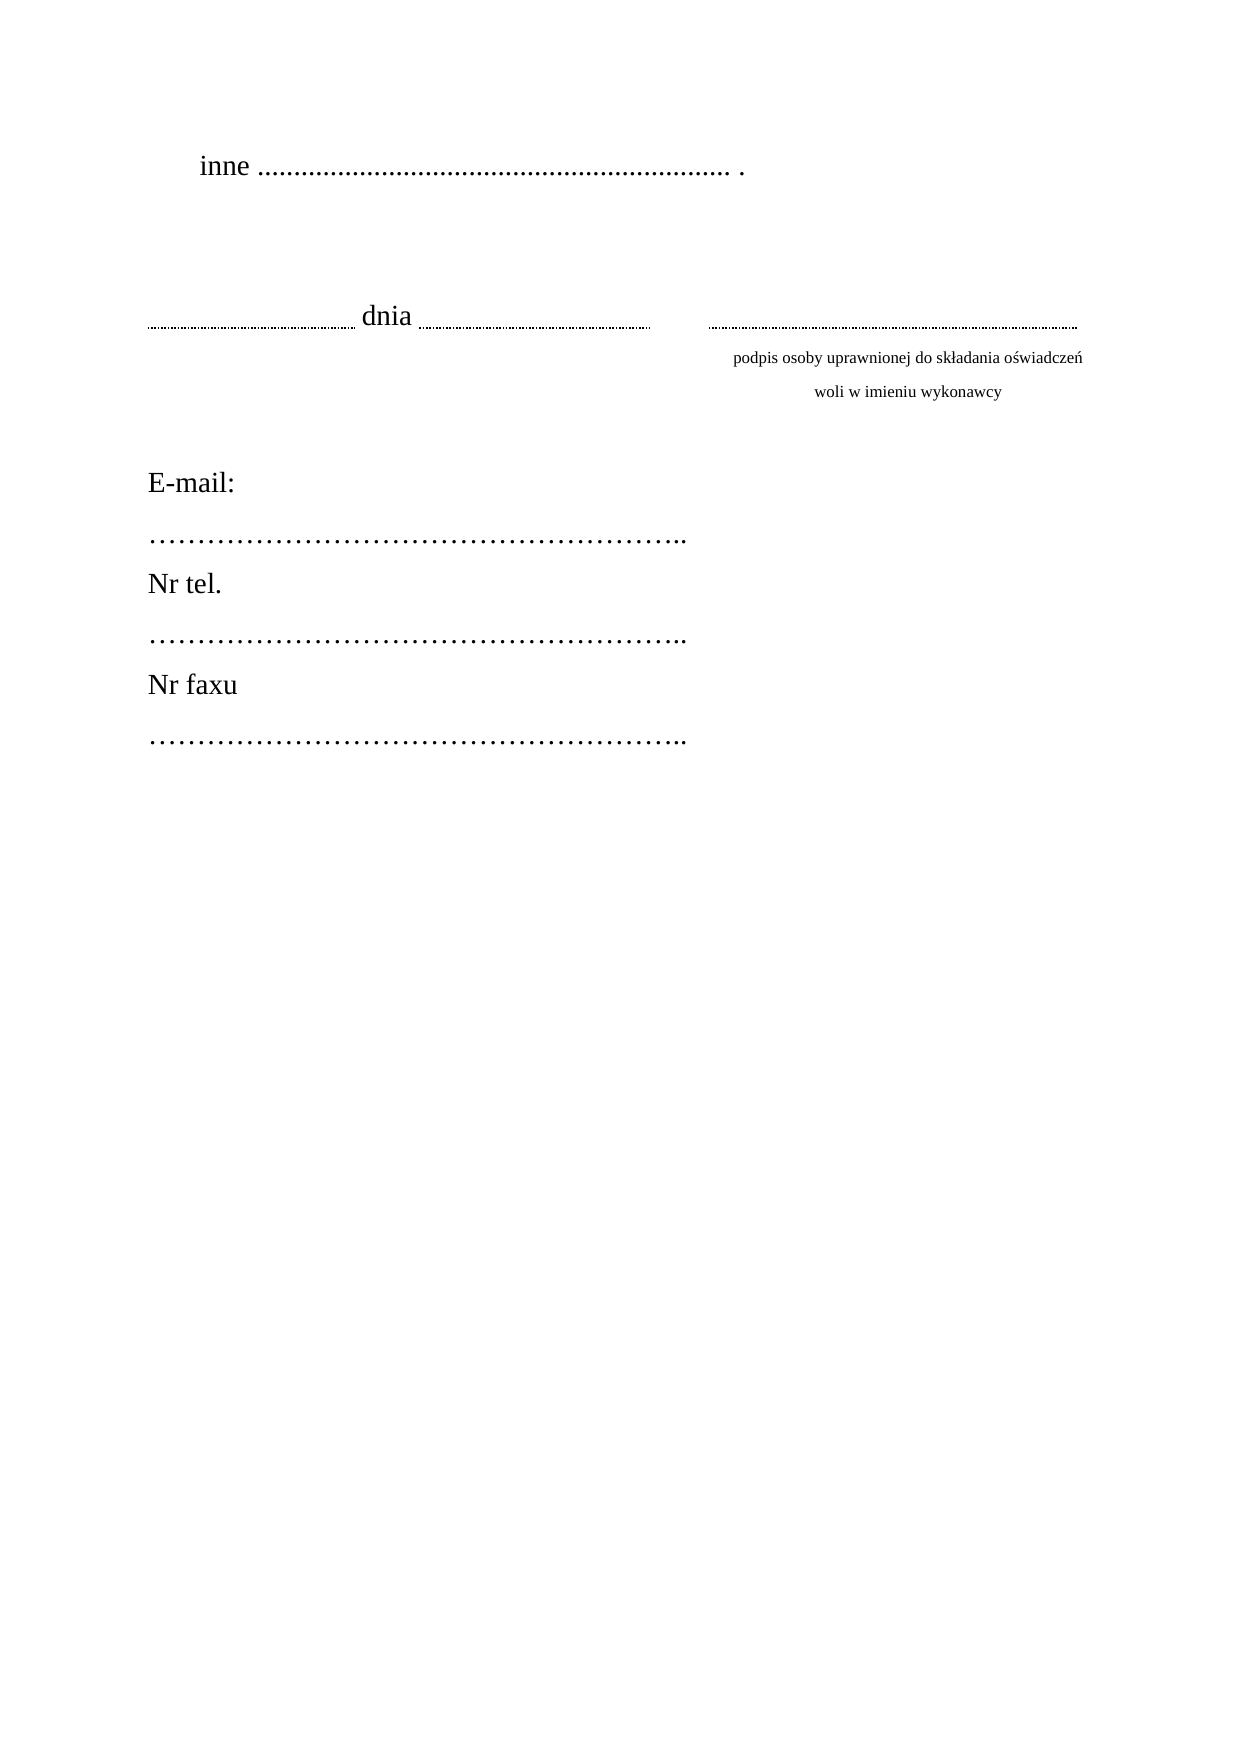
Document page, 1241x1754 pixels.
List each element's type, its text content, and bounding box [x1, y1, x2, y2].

text ……………………………………………….. [148, 516, 1093, 549]
text ……………………………………………….. [148, 717, 1093, 751]
text E-mail: [148, 466, 1093, 499]
text Nr faxu [148, 667, 1093, 700]
text dnia [148, 298, 1093, 331]
text inne ................................................................. . [148, 148, 1093, 181]
text Nr tel. [148, 566, 1093, 600]
text ……………………………………………….. [148, 617, 1093, 650]
text podpis osoby uprawnionej do składania oświadczeń woli w imieniu wykonawcy [723, 348, 1093, 415]
